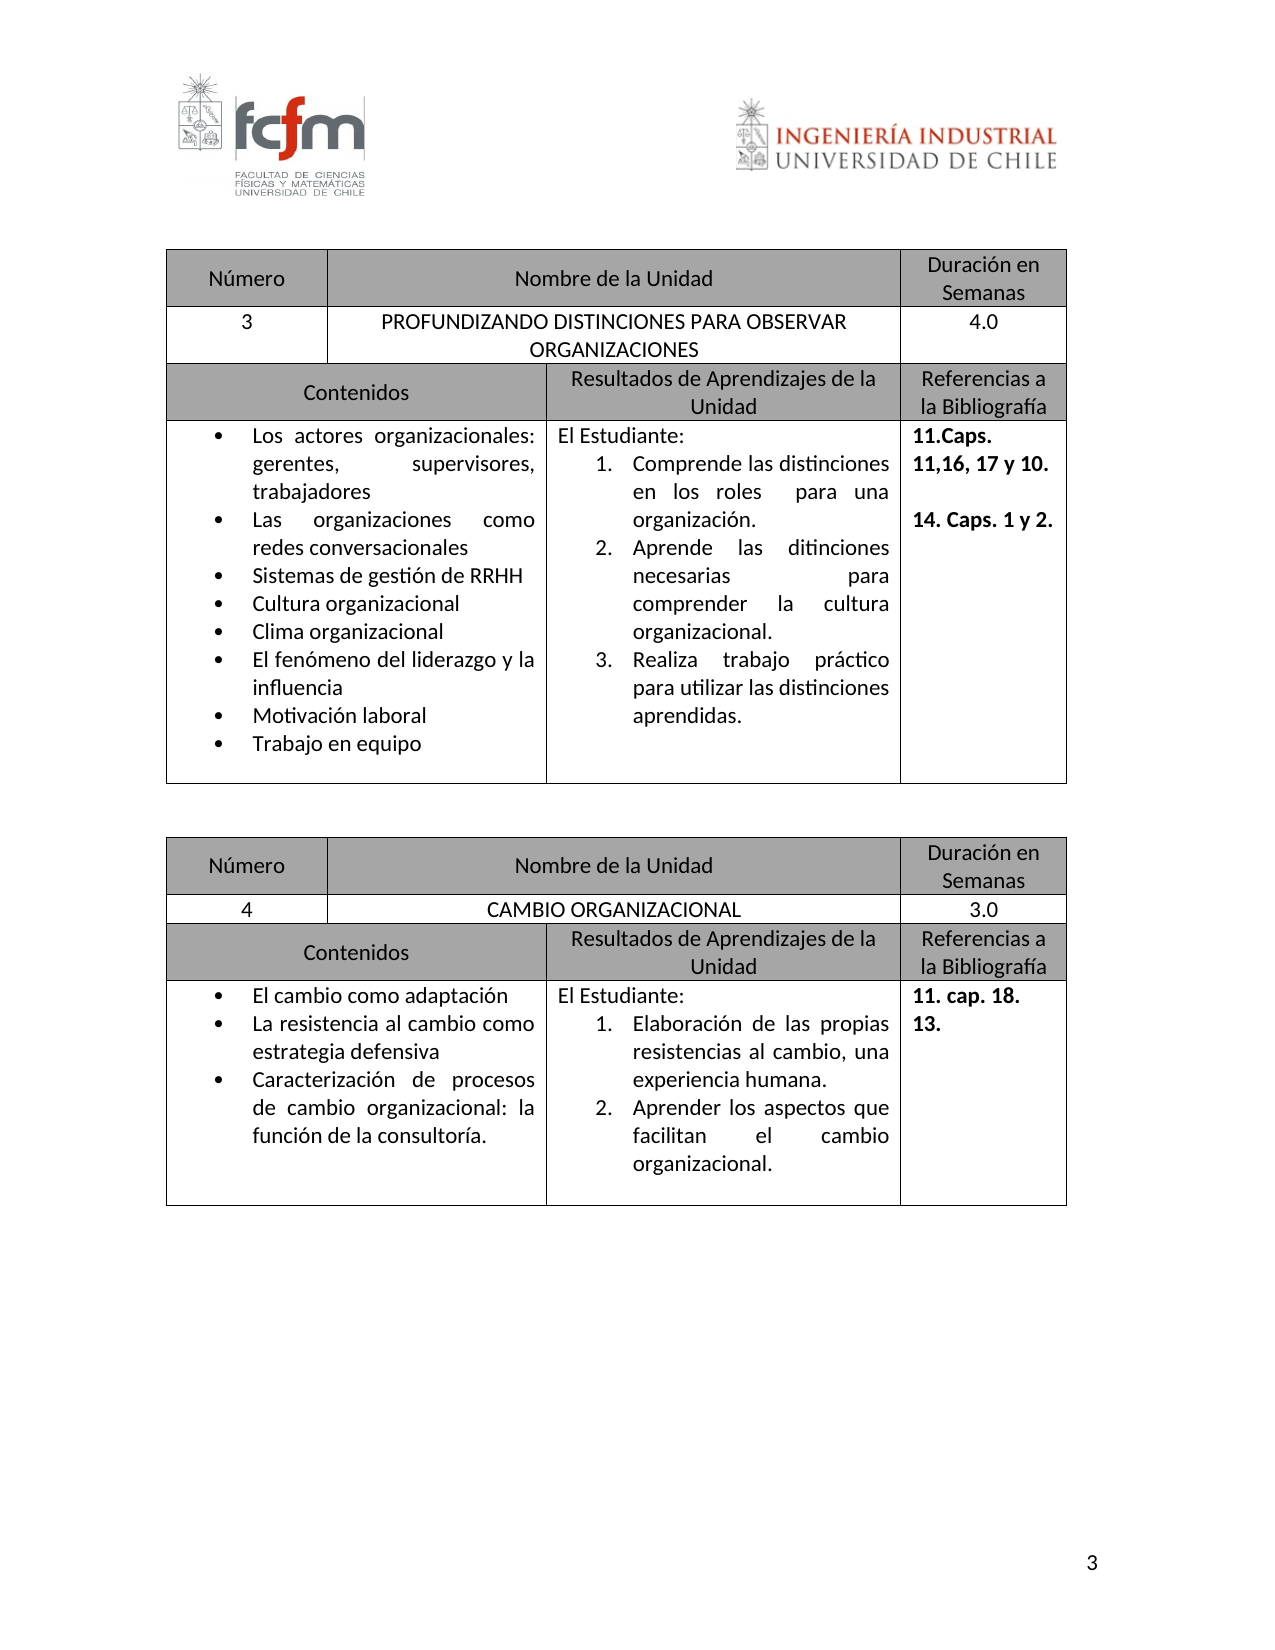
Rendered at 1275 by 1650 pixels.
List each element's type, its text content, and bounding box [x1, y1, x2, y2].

table_cell 3.0 [901, 895, 1066, 923]
table_header Nombre de la Unidad [328, 250, 900, 306]
table_cell Contenidos [167, 924, 546, 980]
table_cell Referencias a la Bibliografía [901, 924, 1066, 980]
picture [736, 98, 1057, 171]
table_cell Resultados de Aprendizajes de la Unidad [547, 924, 900, 980]
table_cell Referencias a la Bibliografía [901, 364, 1066, 420]
table_header Número [167, 838, 327, 894]
table_cell Contenidos [167, 364, 546, 420]
table_header Duración en Semanas [901, 838, 1066, 894]
table_header Duración en Semanas [901, 250, 1066, 306]
table_cell Los actores organizacionales: gerentes, supervisores, trabajadores Las organizaciones como redes conversacionales Sistemas de gestión de RRHH Cultura organizacional Clima organizacional El fenómeno del liderazgo y la influencia Motivación laboral Trabajo en equipo [167, 421, 546, 783]
table_cell 4 [167, 895, 327, 923]
table_header Nombre de la Unidad [328, 838, 900, 894]
table_cell 11. cap. 18. 13. [901, 981, 1066, 1205]
table_cell El Estudiante: Elaboración de las propias resistencias al cambio, una experiencia humana. Aprender los aspectos que facilitan el cambio organizacional. [547, 981, 900, 1205]
table_cell El Estudiante: Comprende las distinciones en los roles para una organización. Aprende las ditinciones necesarias para comprender la cultura organizacional. Realiza trabajo práctico para utilizar las distinciones aprendidas. [547, 421, 900, 783]
picture [177, 73, 365, 196]
table_header Número [167, 250, 327, 306]
table_cell 11.Caps. 11,16, 17 y 10. 14. Caps. 1 y 2. [901, 421, 1066, 783]
table_cell 3 [167, 307, 327, 363]
table_cell 4.0 [901, 307, 1066, 363]
table_cell PROFUNDIZANDO DISTINCIONES PARA OBSERVAR ORGANIZACIONES [328, 307, 900, 363]
table_cell Resultados de Aprendizajes de la Unidad [547, 364, 900, 420]
table_cell El cambio como adaptación La resistencia al cambio como estrategia defensiva Caracterización de procesos de cambio organizacional: la función de la consultoría. [167, 981, 546, 1205]
table_cell CAMBIO ORGANIZACIONAL [328, 895, 900, 923]
